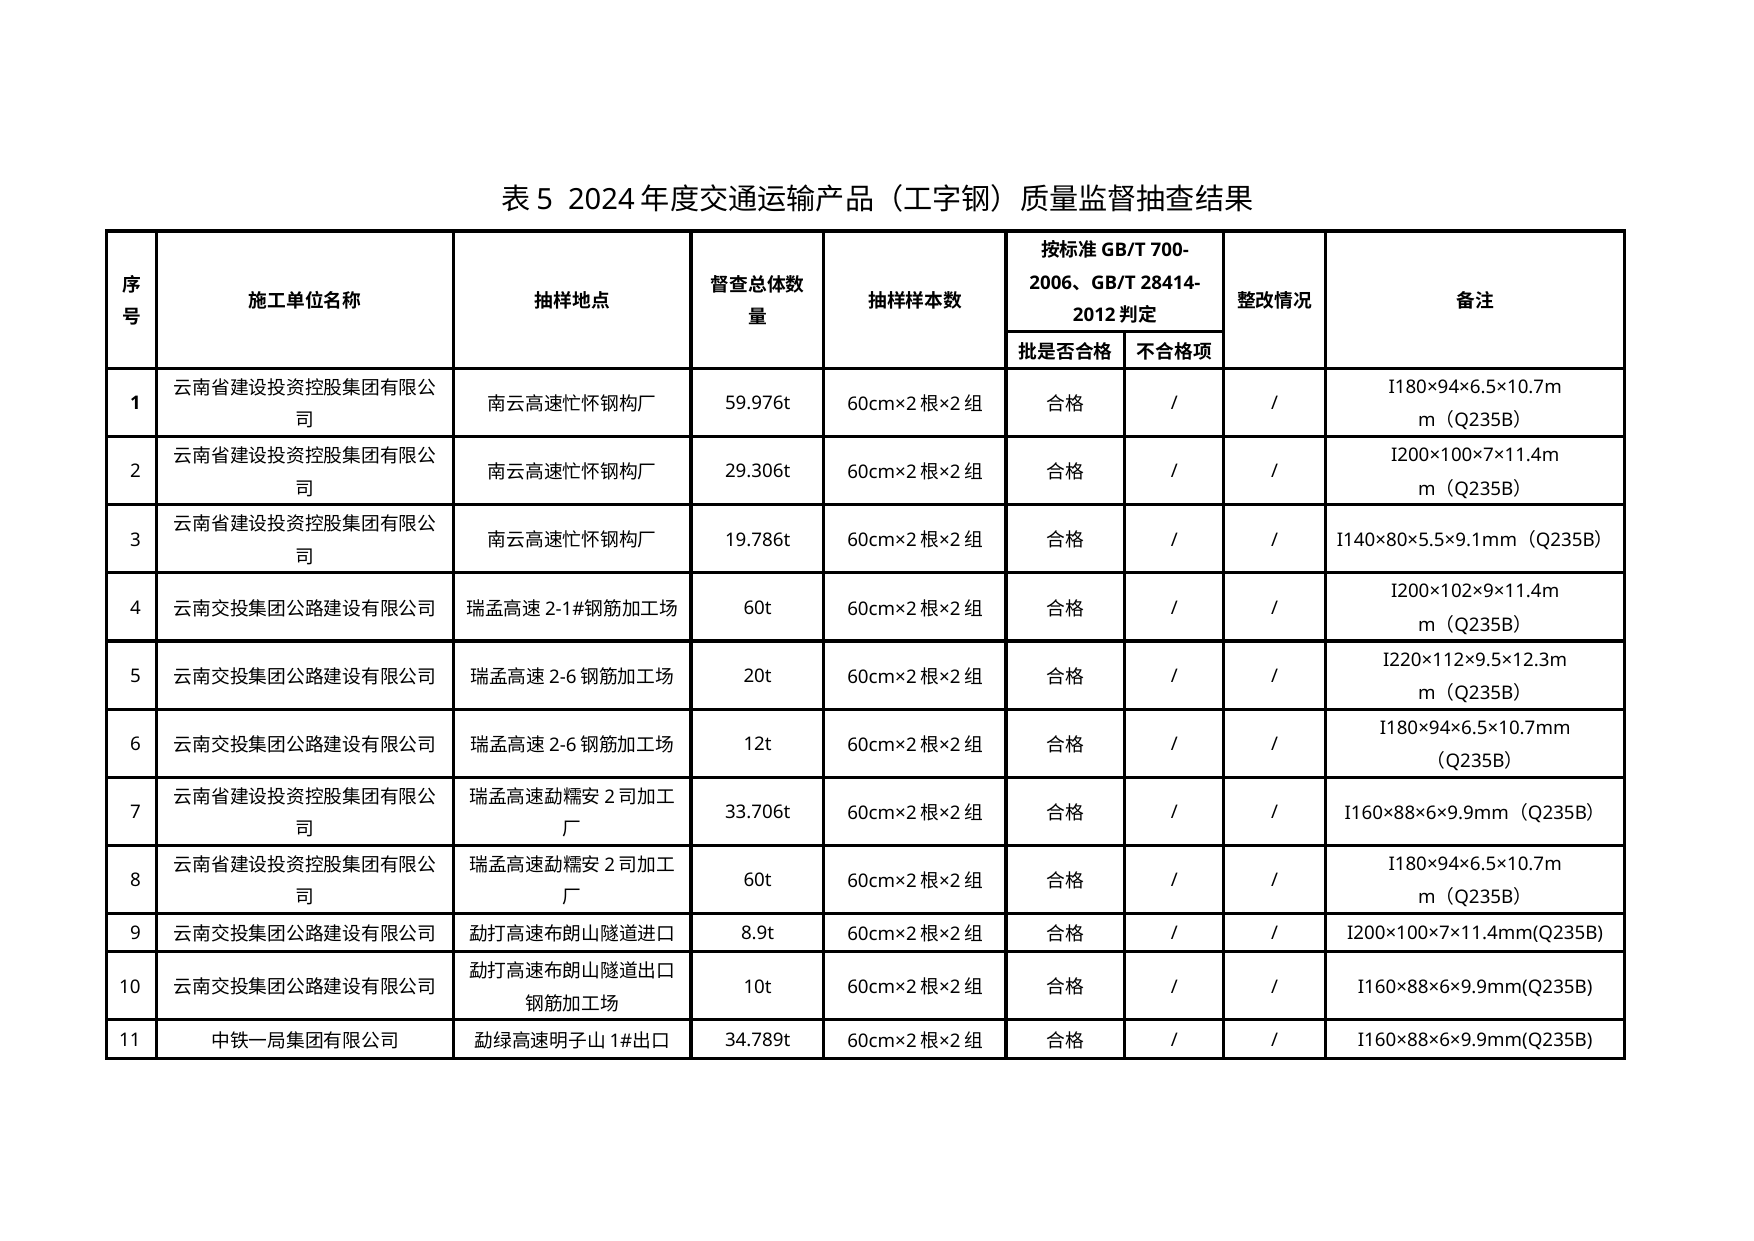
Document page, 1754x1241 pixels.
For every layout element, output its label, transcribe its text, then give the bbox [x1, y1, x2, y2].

table_cell 南云高速忙怀钢构厂 [455, 438, 689, 503]
table_cell / [1225, 1021, 1324, 1057]
table_cell 29.306t [693, 438, 822, 503]
table_cell 瑞孟高速2-6钢筋加工场 [455, 711, 689, 776]
table_cell / [1126, 779, 1222, 844]
table_header 抽样地点 [455, 233, 689, 367]
table_cell 60cm×2根×2组 [825, 370, 1004, 435]
table_header 施工单位名称 [158, 233, 452, 367]
table_cell 60cm×2根×2组 [825, 847, 1004, 912]
table_cell 批是否合格 [1008, 333, 1123, 367]
table_cell 10t [693, 953, 822, 1018]
table_cell 不合格项 [1126, 333, 1222, 367]
table_cell 20t [693, 643, 822, 707]
table_cell 合格 [1008, 506, 1123, 571]
table_cell 云南省建设投资控股集团有限公司 [158, 370, 452, 435]
table_cell I180×94×6.5×10.7mm （Q235B） [1327, 711, 1623, 776]
table_cell [108, 779, 155, 844]
table_cell / [1126, 1021, 1222, 1057]
table_cell I200×100×7×11.4mm(Q235B) [1327, 915, 1623, 950]
table_cell 60t [693, 847, 822, 912]
table_cell 合格 [1008, 574, 1123, 639]
table_cell I200×102×9×11.4mm（Q235B） [1327, 574, 1623, 639]
table_header 督查总体数量 [693, 233, 822, 367]
table_cell 瑞孟高速2-1#钢筋加工场 [455, 574, 689, 639]
table_cell 云南省建设投资控股集团有限公司 [158, 847, 452, 912]
table_cell [108, 847, 155, 912]
table_cell [108, 438, 155, 503]
table_cell / [1126, 711, 1222, 776]
table_cell 合格 [1008, 953, 1123, 1018]
table_cell 合格 [1008, 370, 1123, 435]
table_cell 合格 [1008, 1021, 1123, 1057]
table_cell 云南交投集团公路建设有限公司 [158, 915, 452, 950]
table_header 抽样样本数 [825, 233, 1004, 367]
table_cell 勐绿高速明子山1#出口 [455, 1021, 689, 1057]
table_cell 云南交投集团公路建设有限公司 [158, 643, 452, 707]
table_cell 勐打高速布朗山隧道出口钢筋加工场 [455, 953, 689, 1018]
table_cell 60cm×2根×2组 [825, 779, 1004, 844]
table_cell [108, 506, 155, 571]
table_cell / [1225, 711, 1324, 776]
table_cell I160×88×6×9.9mm(Q235B) [1327, 953, 1623, 1018]
table_cell 60cm×2根×2组 [825, 574, 1004, 639]
table_cell 云南交投集团公路建设有限公司 [158, 711, 452, 776]
table_cell [108, 643, 155, 707]
text 表5 2024年度交通运输产品（工字钢）质量监督抽查结果 [118, 164, 1636, 229]
table_cell / [1126, 643, 1222, 707]
table_header 备注 [1327, 233, 1623, 367]
table_cell / [1225, 438, 1324, 503]
table_cell 8.9t [693, 915, 822, 950]
table_cell [108, 711, 155, 776]
table_cell 60t [693, 574, 822, 639]
table_cell / [1225, 574, 1324, 639]
table_cell 60cm×2根×2组 [825, 711, 1004, 776]
table_cell 60cm×2根×2组 [825, 953, 1004, 1018]
table_cell 瑞孟高速勐糯安2司加工厂 [455, 847, 689, 912]
table_cell 33.706t [693, 779, 822, 844]
table_cell / [1225, 643, 1324, 707]
table_cell 中铁一局集团有限公司 [158, 1021, 452, 1057]
table_cell 云南交投集团公路建设有限公司 [158, 953, 452, 1018]
table_header 序号 [108, 233, 155, 367]
table_cell 60cm×2根×2组 [825, 438, 1004, 503]
table_header 按标准GB/T 700-2006、GB/T 28414-2012判定 [1008, 233, 1222, 330]
table_cell 合格 [1008, 915, 1123, 950]
table_cell / [1225, 847, 1324, 912]
table_cell I160×88×6×9.9mm（Q235B） [1327, 779, 1623, 844]
table_cell 60cm×2根×2组 [825, 1021, 1004, 1057]
table_cell / [1126, 953, 1222, 1018]
table_cell / [1126, 438, 1222, 503]
table_cell 合格 [1008, 779, 1123, 844]
table_cell [108, 574, 155, 639]
table_cell 合格 [1008, 438, 1123, 503]
table_cell I220×112×9.5×12.3mm（Q235B） [1327, 643, 1623, 707]
table_cell [108, 915, 155, 950]
table_cell / [1225, 370, 1324, 435]
table_cell / [1126, 847, 1222, 912]
table_cell / [1225, 915, 1324, 950]
table_cell 云南省建设投资控股集团有限公司 [158, 779, 452, 844]
table_cell 南云高速忙怀钢构厂 [455, 506, 689, 571]
table_cell / [1225, 953, 1324, 1018]
table_cell 19.786t [693, 506, 822, 571]
table_cell 12t [693, 711, 822, 776]
table_cell / [1225, 779, 1324, 844]
table_cell [108, 953, 155, 1018]
table_cell 60cm×2根×2组 [825, 643, 1004, 707]
table_cell 59.976t [693, 370, 822, 435]
table_cell 60cm×2根×2组 [825, 506, 1004, 571]
table_cell / [1225, 506, 1324, 571]
table_cell 34.789t [693, 1021, 822, 1057]
table_cell I140×80×5.5×9.1mm（Q235B） [1327, 506, 1623, 571]
table_cell I180×94×6.5×10.7mm（Q235B） [1327, 847, 1623, 912]
table_cell I160×88×6×9.9mm(Q235B) [1327, 1021, 1623, 1057]
table_cell 合格 [1008, 643, 1123, 707]
table_cell / [1126, 915, 1222, 950]
table_cell 云南交投集团公路建设有限公司 [158, 574, 452, 639]
table_cell I180×94×6.5×10.7mm（Q235B） [1327, 370, 1623, 435]
table_cell [108, 370, 155, 435]
table_cell 云南省建设投资控股集团有限公司 [158, 506, 452, 571]
table_cell 瑞孟高速勐糯安2司加工厂 [455, 779, 689, 844]
table_cell / [1126, 574, 1222, 639]
table_cell 勐打高速布朗山隧道进口 [455, 915, 689, 950]
table_cell 合格 [1008, 711, 1123, 776]
table_cell / [1126, 370, 1222, 435]
table_cell / [1126, 506, 1222, 571]
table_cell 合格 [1008, 847, 1123, 912]
table_cell I200×100×7×11.4mm（Q235B） [1327, 438, 1623, 503]
table_header 整改情况 [1225, 233, 1324, 367]
table_cell 60cm×2根×2组 [825, 915, 1004, 950]
table_cell 南云高速忙怀钢构厂 [455, 370, 689, 435]
table_cell 云南省建设投资控股集团有限公司 [158, 438, 452, 503]
table_cell 瑞孟高速2-6钢筋加工场 [455, 643, 689, 707]
table_cell [108, 1021, 155, 1057]
